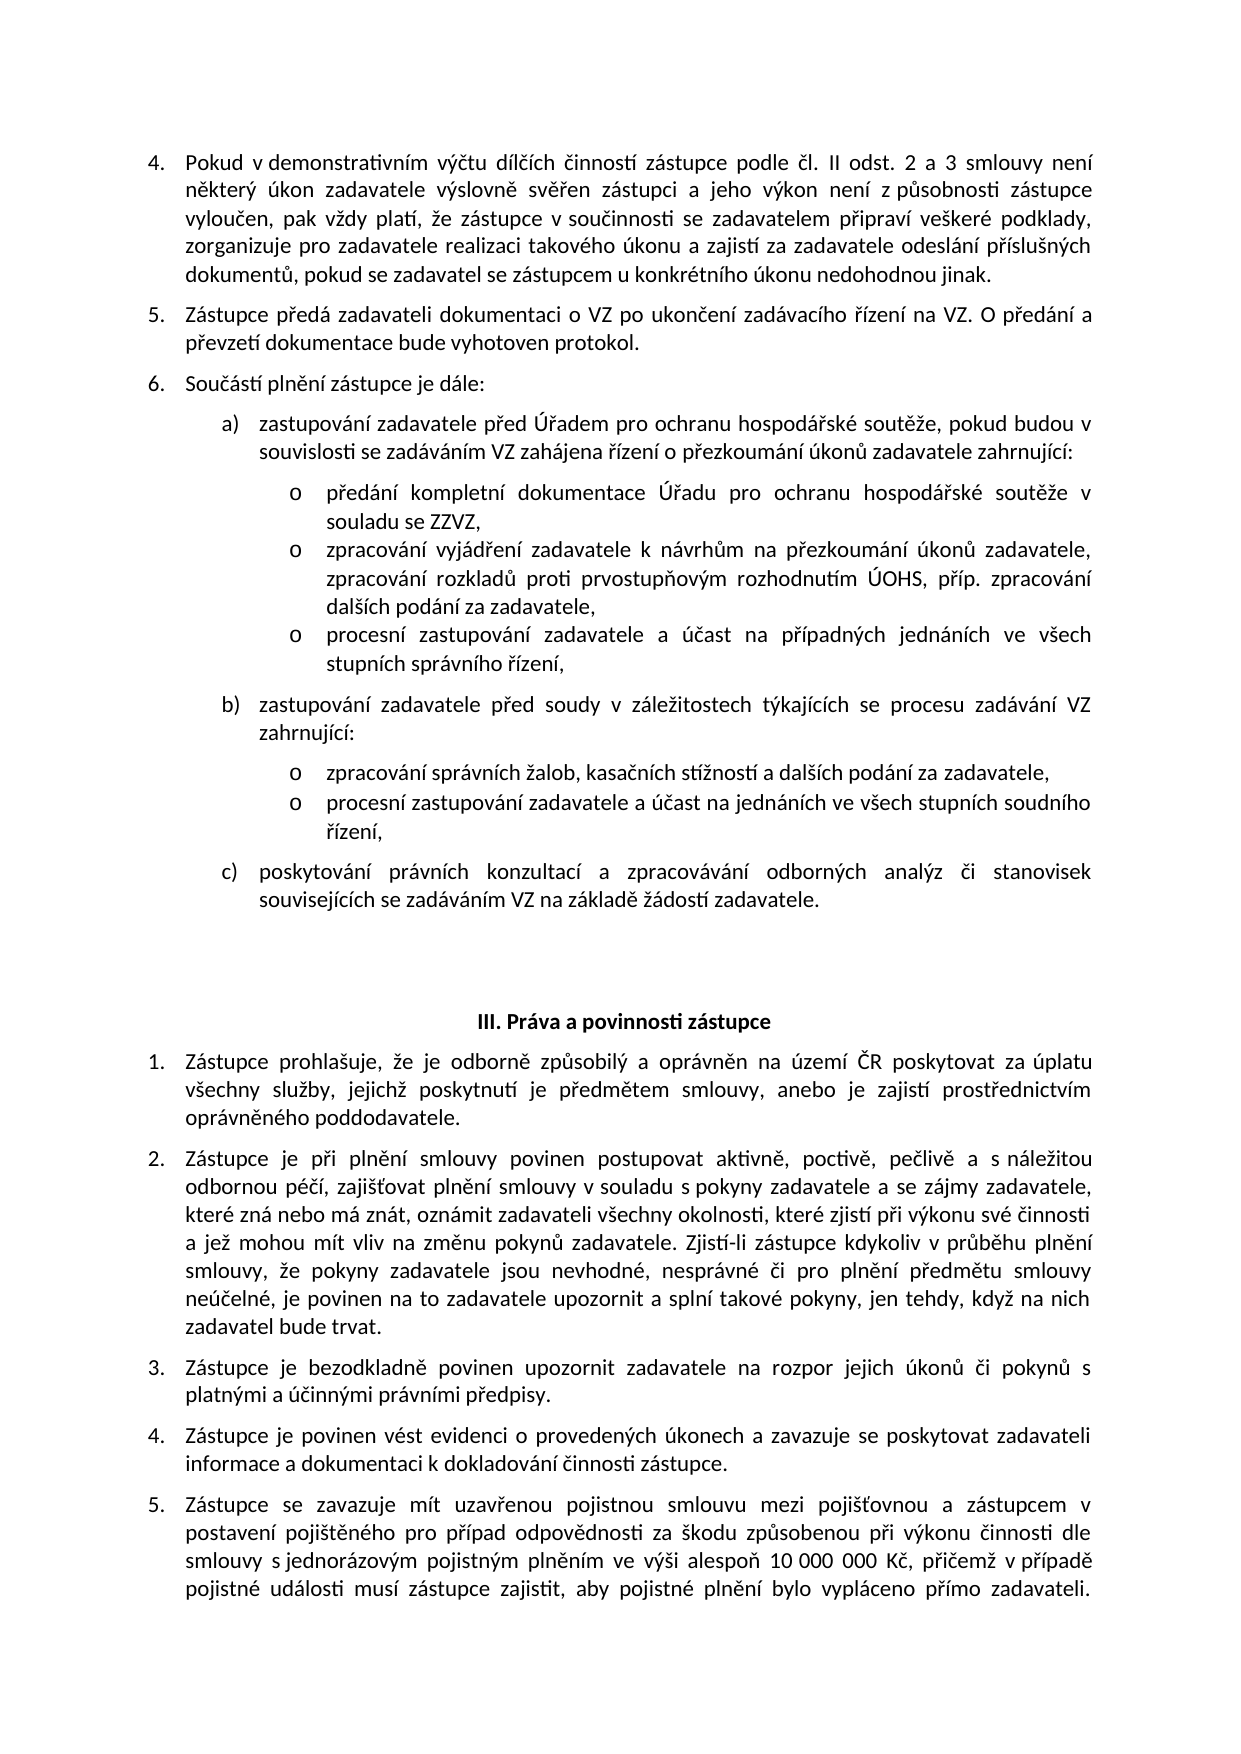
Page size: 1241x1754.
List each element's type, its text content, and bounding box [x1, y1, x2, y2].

list Součástí plnění zástupce je dále: [148, 369, 1093, 397]
list Zástupce prohlašuje, že je odborně způsobilý a oprávněn na území ČR poskytovat za úplatu všechny služby, jejichž poskytnutí je předmětem smlouvy, anebo je zajistí prostřednictvím oprávněného poddodavatele. [148, 1047, 1093, 1131]
list procesní zastupování zadavatele a účast na jednáních ve všech stupních soudního řízení, [288, 788, 1093, 845]
list zastupování zadavatele před soudy v záležitostech týkajících se procesu zadávání VZ zahrnující: [221, 690, 1093, 746]
list poskytování právních konzultací a zpracovávání odborných analýz či stanovisek souvisejících se zadáváním VZ na základě žádostí zadavatele. [221, 857, 1093, 913]
list procesní zastupování zadavatele a účast na případných jednáních ve všech stupních správního řízení, [288, 620, 1093, 677]
list předání kompletní dokumentace Úřadu pro ochranu hospodářské soutěže v souladu se ZZVZ, [289, 478, 1093, 535]
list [148, 1490, 1093, 1602]
list Pokud v demonstrativním výčtu dílčích činností zástupce podle čl. II odst. 2 a 3 smlouvy není některý úkon zadavatele výslovně svěřen zástupci a jeho výkon není z působnosti zástupce vyloučen, pak vždy platí, že zástupce v součinnosti se zadavatelem připraví veškeré podklady, zorganizuje pro zadavatele realizaci takového úkonu a zajistí za zadavatele odeslání příslušných dokumentů, pokud se zadavatel se zástupcem u konkrétního úkonu nedohodnou jinak. [148, 148, 1093, 288]
list zastupování zadavatele před Úřadem pro ochranu hospodářské soutěže, pokud budou v souvislosti se zadáváním VZ zahájena řízení o přezkoumání úkonů zadavatele zahrnující: [221, 409, 1093, 465]
list Zástupce předá zadavateli dokumentaci o VZ po ukončení zadávacího řízení na VZ. O předání a převzetí dokumentace bude vyhotoven protokol. [148, 300, 1093, 356]
list Zástupce je při plnění smlouvy povinen postupovat aktivně, poctivě, pečlivě a s náležitou odbornou péčí, zajišťovat plnění smlouvy v souladu s pokyny zadavatele a se zájmy zadavatele, které zná nebo má znát, oznámit zadavateli všechny okolnosti, které zjistí při výkonu své činnosti a jež mohou mít vliv na změnu pokynů zadavatele. Zjistí-li zástupce kdykoliv v průběhu plnění smlouvy, že pokyny zadavatele jsou nevhodné, nesprávné či pro plnění předmětu smlouvy neúčelné, je povinen na to zadavatele upozornit a splní takové pokyny, jen tehdy, když na nich zadavatel bude trvat. [148, 1144, 1093, 1340]
list zpracování správních žalob, kasačních stížností a dalších podání za zadavatele, [289, 758, 1093, 788]
list Práva a povinnosti zástupce [185, 1007, 1093, 1035]
list Zástupce je bezodkladně povinen upozornit zadavatele na rozpor jejich úkonů či pokynů s platnými a účinnými právními předpisy. [148, 1353, 1093, 1409]
list zpracování vyjádření zadavatele k návrhům na přezkoumání úkonů zadavatele, zpracování rozkladů proti prvostupňovým rozhodnutím ÚOHS, příp. zpracování dalších podání za zadavatele, [289, 535, 1093, 620]
list Zástupce je povinen vést evidenci o provedených úkonech a zavazuje se poskytovat zadavateli informace a dokumentaci k dokladování činnosti zástupce. [148, 1421, 1093, 1477]
